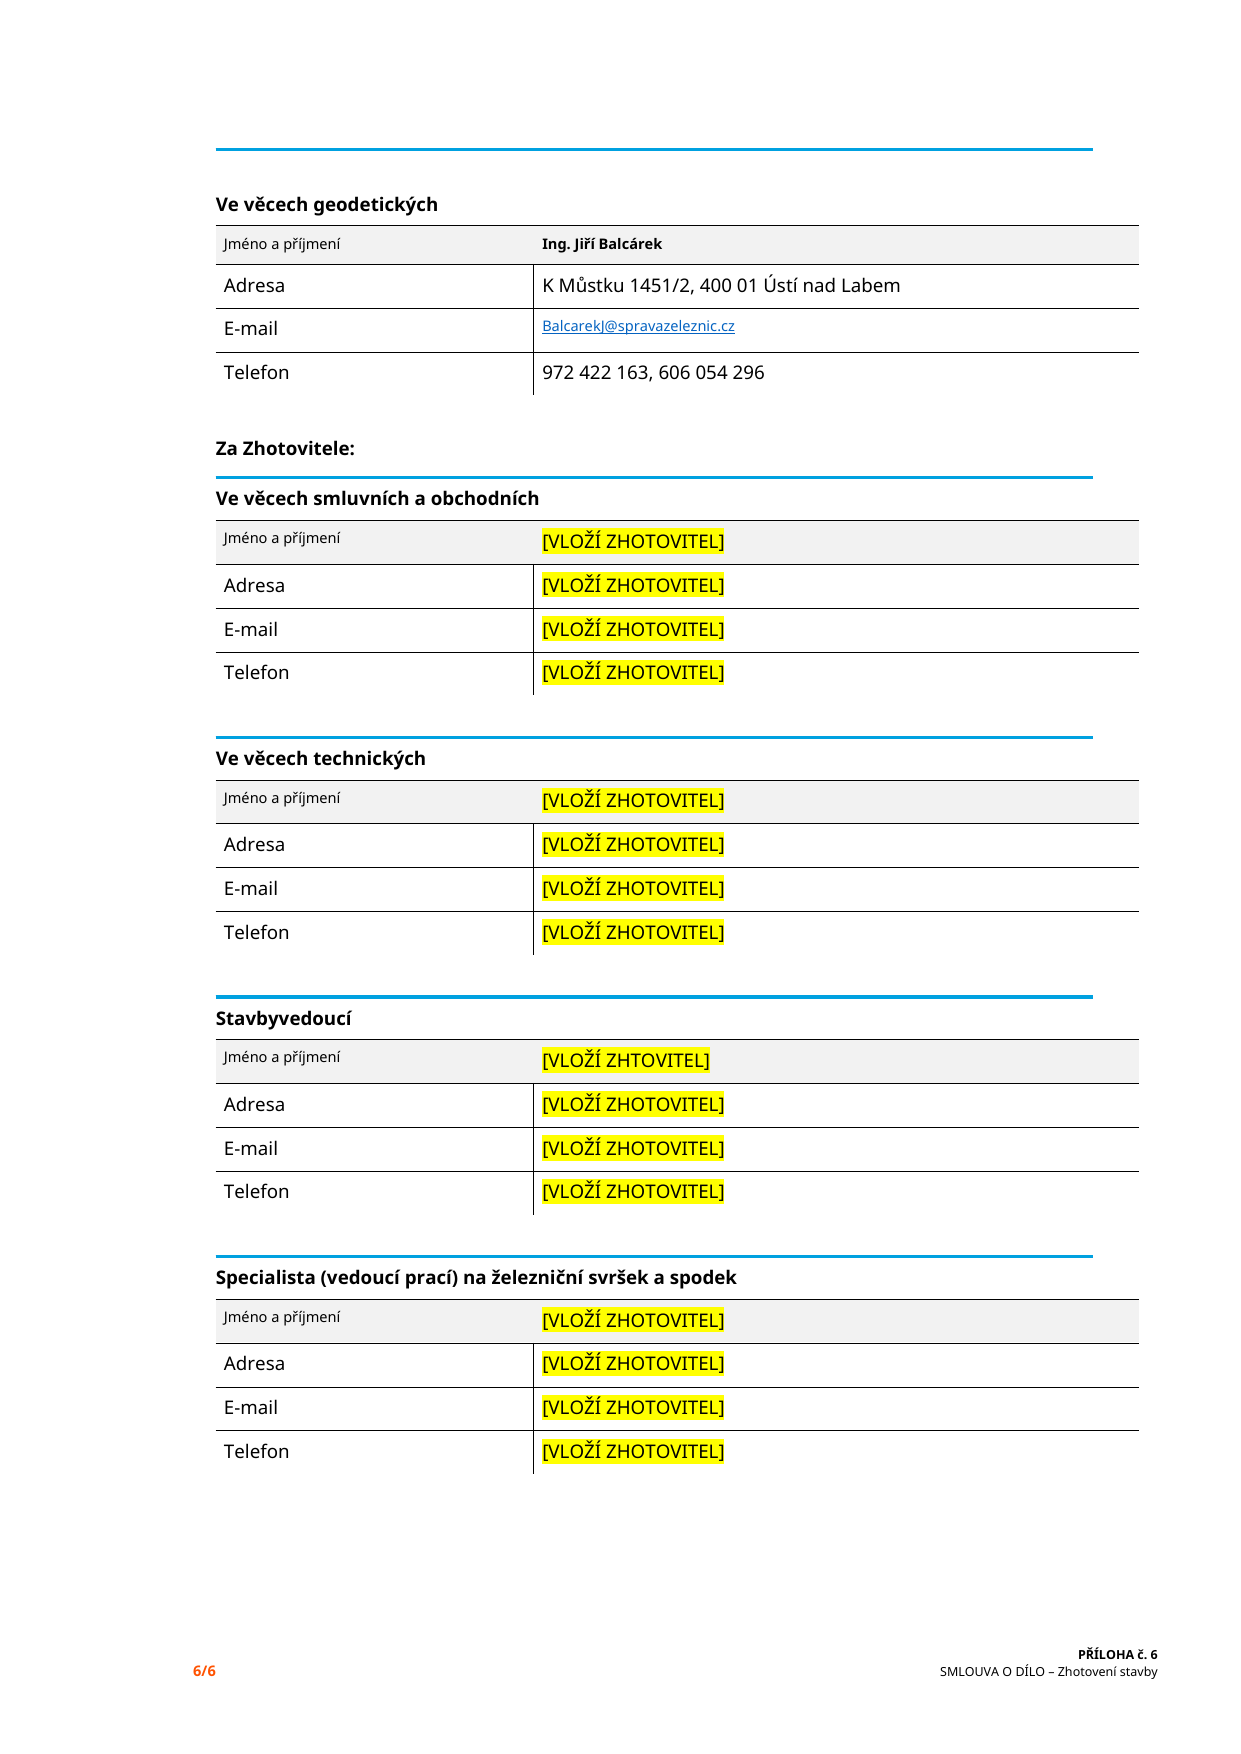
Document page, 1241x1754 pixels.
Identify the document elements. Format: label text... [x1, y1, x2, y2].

table_cell [VLOŽÍ ZHOTOVITEL] [534, 653, 1139, 695]
table_cell [VLOŽÍ ZHOTOVITEL] [534, 609, 1139, 651]
table_header [VLOŽÍ ZHTOVITEL] [534, 1040, 1139, 1083]
table_cell Adresa [216, 1344, 533, 1386]
table_cell Telefon [216, 912, 533, 955]
table_header [VLOŽÍ ZHOTOVITEL] [534, 521, 1139, 564]
table_cell [VLOŽÍ ZHOTOVITEL] [534, 824, 1139, 867]
table_cell [VLOŽÍ ZHOTOVITEL] [534, 1128, 1139, 1171]
table_cell E-mail [216, 1128, 533, 1171]
table_cell [VLOŽÍ ZHOTOVITEL] [534, 1172, 1139, 1214]
table_cell 972 422 163, 606 054 296 [534, 353, 1139, 395]
table_header [VLOŽÍ ZHOTOVITEL] [534, 1300, 1139, 1342]
table_header Jméno a příjmení [216, 781, 534, 823]
table_cell [VLOŽÍ ZHOTOVITEL] [534, 868, 1139, 911]
table_header Jméno a příjmení [216, 521, 534, 564]
table_cell E-mail [216, 1388, 533, 1430]
table_cell [VLOŽÍ ZHOTOVITEL] [534, 1084, 1139, 1127]
text Specialista (vedoucí prací) na železniční svršek a spodek [216, 1258, 1093, 1290]
table_cell Adresa [216, 824, 533, 867]
table_header Ing. Jiří Balcárek [534, 226, 1139, 264]
table_cell Adresa [216, 265, 533, 307]
table_cell [VLOŽÍ ZHOTOVITEL] [534, 565, 1139, 608]
table_cell [VLOŽÍ ZHOTOVITEL] [534, 1388, 1139, 1430]
table_header Jméno a příjmení [216, 226, 534, 264]
table_header Jméno a příjmení [216, 1300, 534, 1342]
table_cell Telefon [216, 653, 533, 695]
table_header [VLOŽÍ ZHOTOVITEL] [534, 781, 1139, 823]
table_cell E-mail [216, 868, 533, 911]
table_cell Adresa [216, 1084, 533, 1127]
text Za Zhotovitele: [216, 436, 1093, 461]
table_cell [VLOŽÍ ZHOTOVITEL] [534, 1431, 1139, 1474]
table_cell Adresa [216, 565, 533, 608]
text Ve věcech smluvních a obchodních [216, 479, 1093, 511]
table_cell E-mail [216, 309, 533, 351]
table_cell Telefon [216, 1172, 533, 1214]
table_cell E-mail [216, 609, 533, 651]
table_cell Telefon [216, 1431, 533, 1474]
table_header Jméno a příjmení [216, 1040, 534, 1083]
table_cell [VLOŽÍ ZHOTOVITEL] [534, 1344, 1139, 1386]
table_cell BalcarekJ@spravazeleznic.cz [534, 309, 1139, 351]
table_cell Telefon [216, 353, 533, 395]
text Ve věcech geodetických [216, 182, 1093, 217]
table_cell [VLOŽÍ ZHOTOVITEL] [534, 912, 1139, 955]
text Ve věcech technických [216, 739, 1093, 771]
table_cell K Můstku 1451/2, 400 01 Ústí nad Labem [534, 265, 1139, 307]
text Stavbyvedoucí [216, 999, 1093, 1030]
